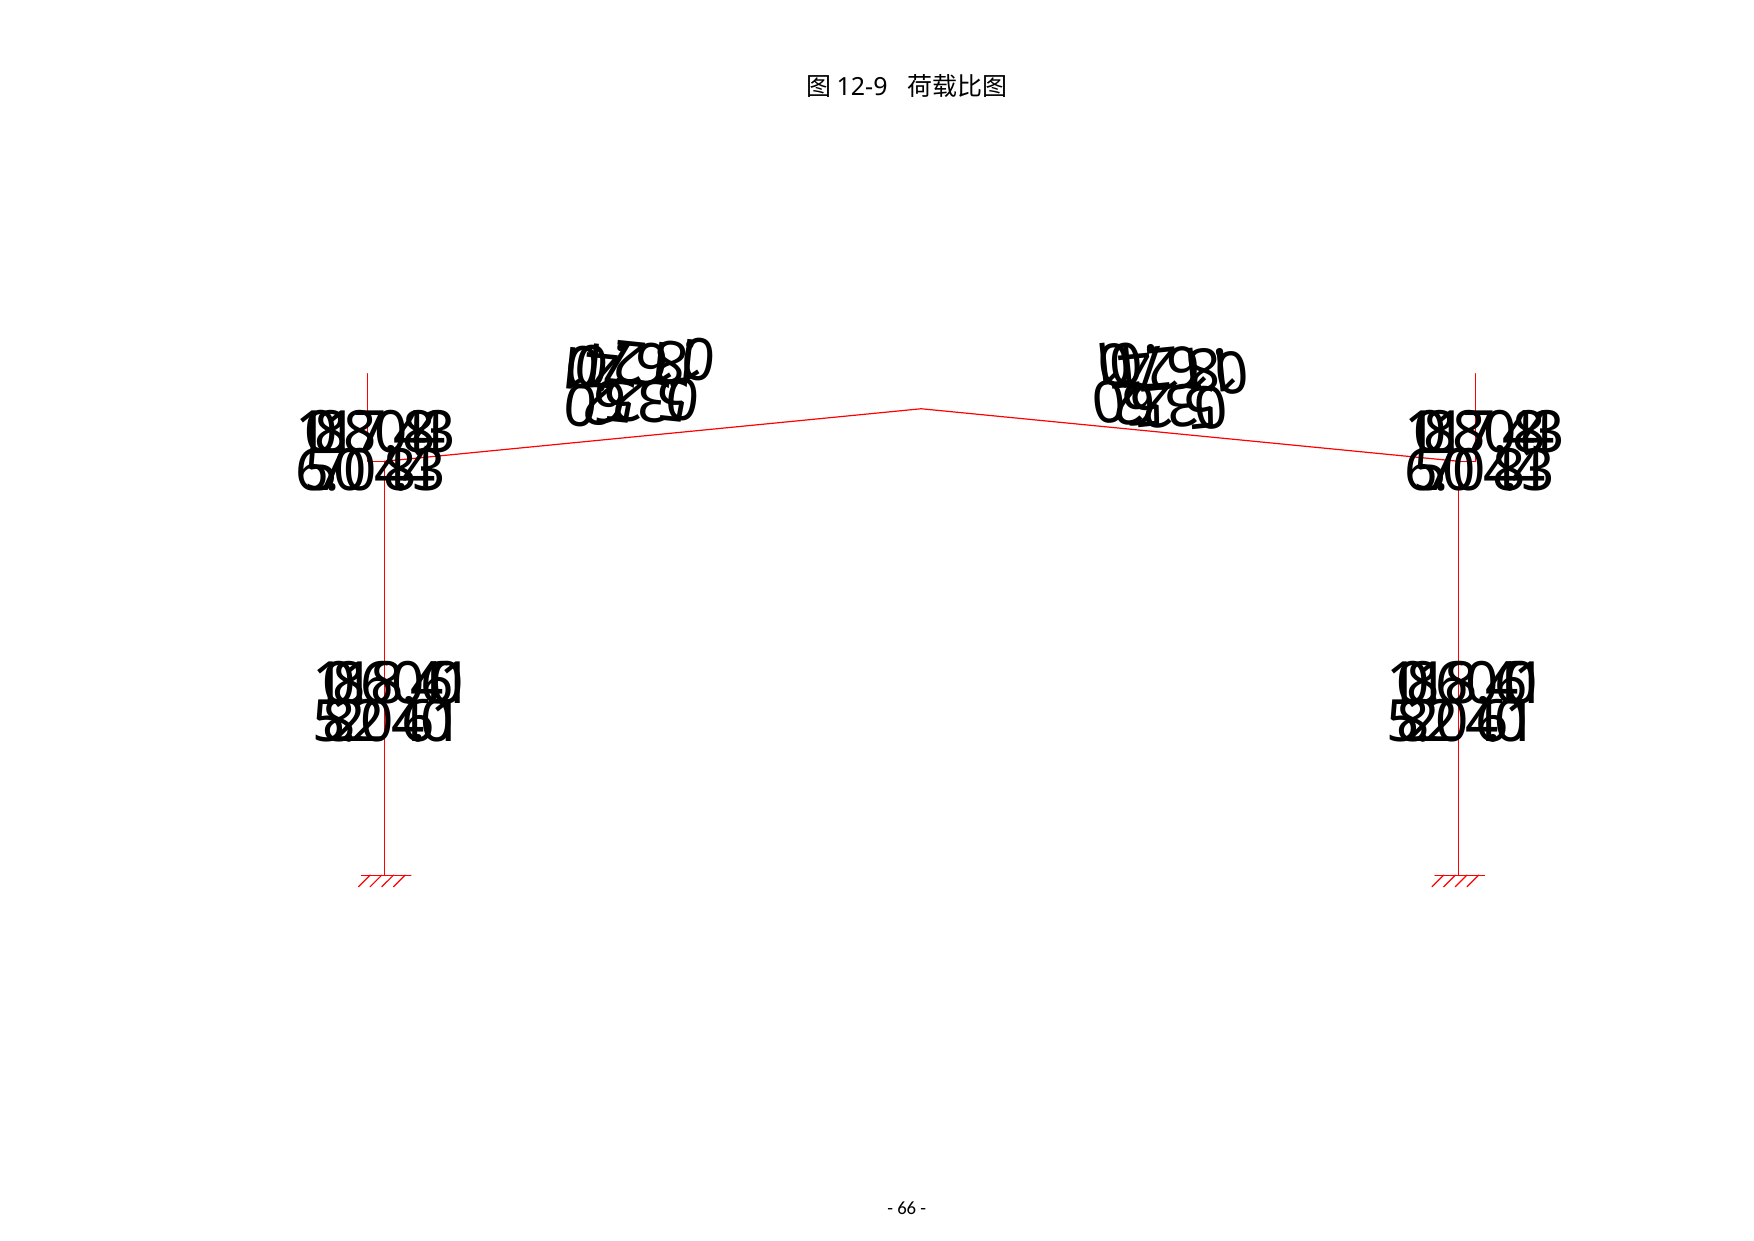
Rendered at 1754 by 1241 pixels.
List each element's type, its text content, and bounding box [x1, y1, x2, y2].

text 图12-9 荷载比图 [148, 61, 1665, 108]
